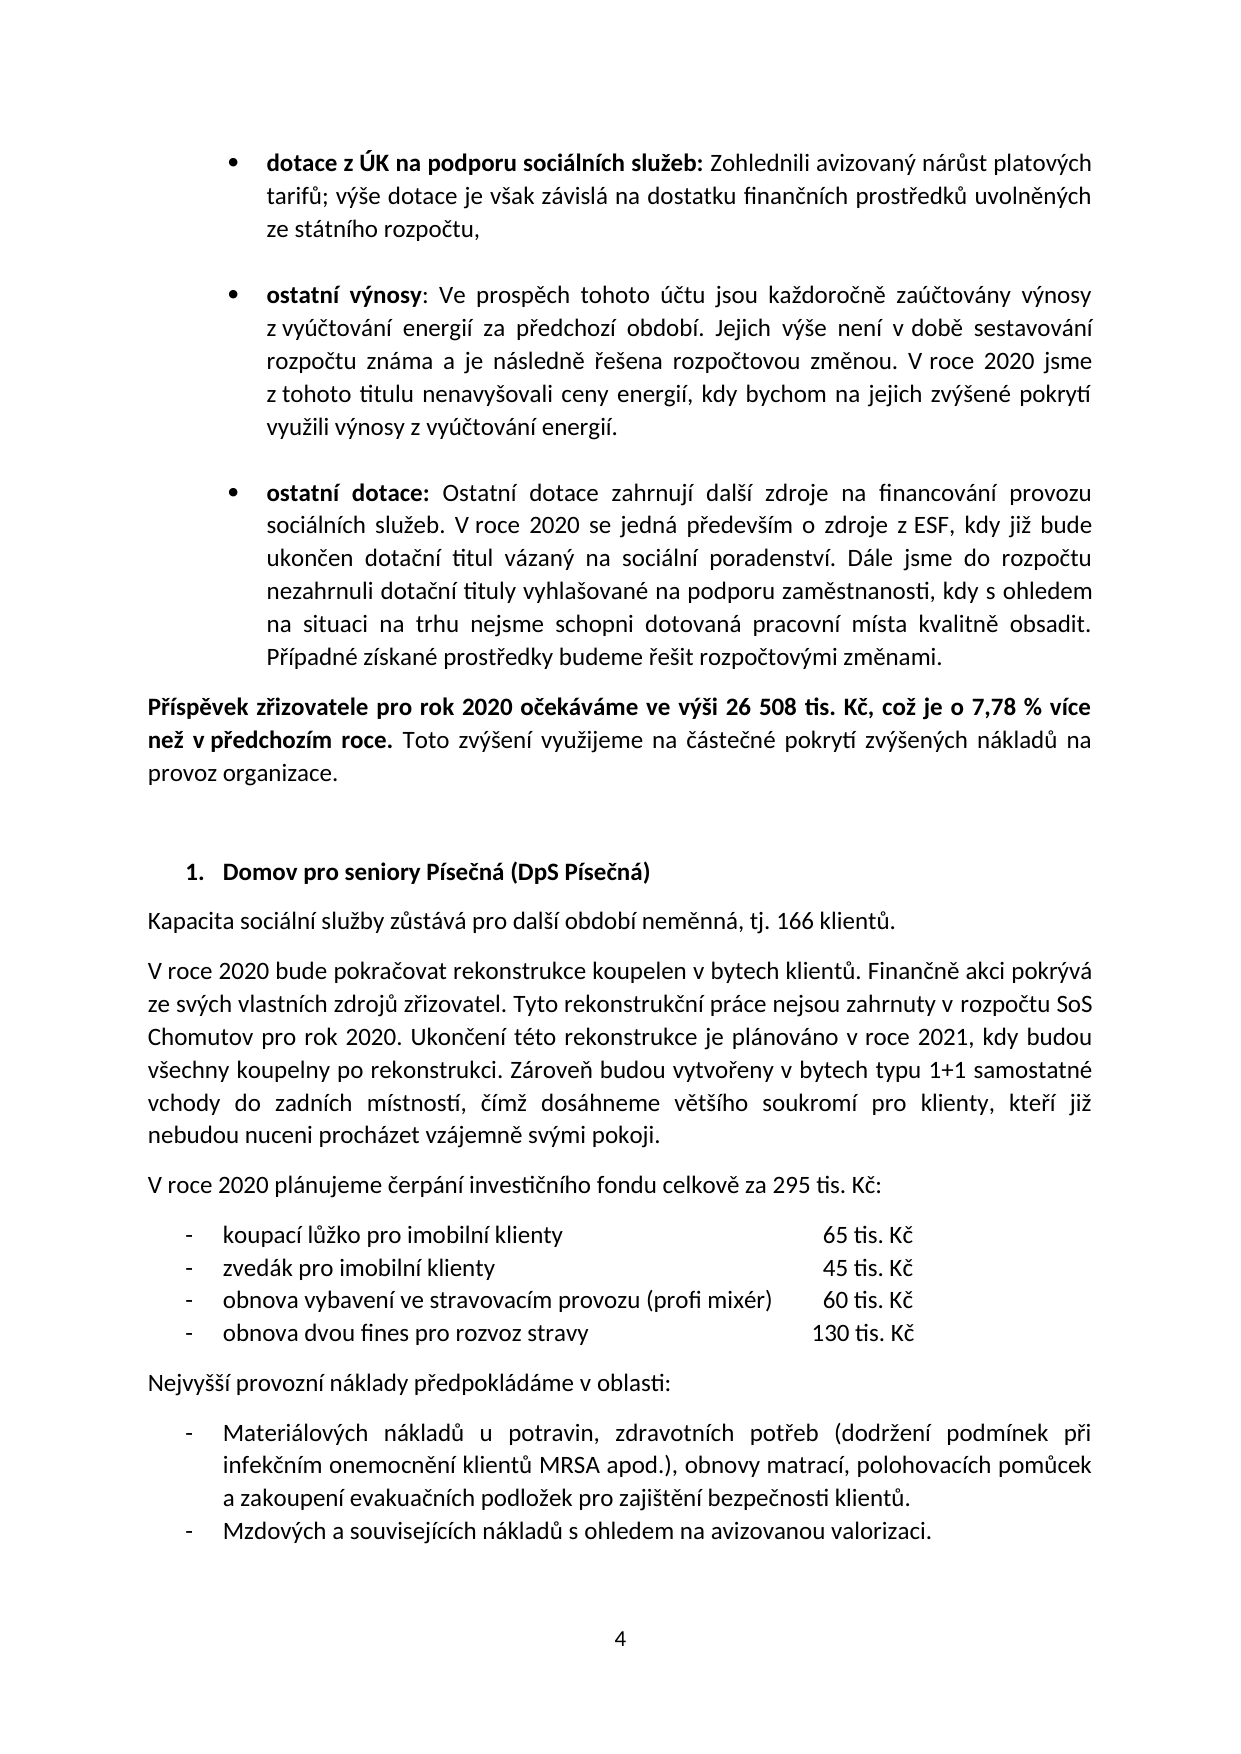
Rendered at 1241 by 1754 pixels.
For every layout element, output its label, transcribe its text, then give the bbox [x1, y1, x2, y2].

list ostatní výnosy: Ve prospěch tohoto účtu jsou každoročně zaúčtovány výnosy z vyúčtování energií za předchozí období. Jejich výše není v době sestavování rozpočtu známa a je následně řešena rozpočtovou změnou. V roce 2020 jsme z tohoto titulu nenavyšovali ceny energií, kdy bychom na jejich zvýšené pokrytí využili výnosy z vyúčtování energií. [229, 279, 1093, 441]
list dotace z ÚK na podporu sociálních služeb: Zohlednili avizovaný nárůst platových tarifů; výše dotace je však závislá na dostatku finančních prostředků uvolněných ze státního rozpočtu, [229, 148, 1093, 244]
list obnova vybavení ve stravovacím provozu (profi mixér) 60 tis. Kč [185, 1285, 1093, 1315]
text Kapacita sociální služby zůstává pro další období neměnná, tj. 166 klientů. [148, 906, 1093, 936]
list Domov pro seniory Písečná (DpS Písečná) [185, 856, 1093, 886]
list ostatní dotace: Ostatní dotace zahrnují další zdroje na financování provozu sociálních služeb. V roce 2020 se jedná především o zdroje z ESF, kdy již bude ukončen dotační titul vázaný na sociální poradenství. Dále jsme do rozpočtu nezahrnuli dotační tituly vyhlašované na podporu zaměstnanosti, kdy s ohledem na situaci na trhu nejsme schopni dotovaná pracovní místa kvalitně obsadit. Případné získané prostředky budeme řešit rozpočtovými změnami. [229, 477, 1093, 672]
list koupací lůžko pro imobilní klienty 65 tis. Kč [185, 1219, 1093, 1249]
text V roce 2020 plánujeme čerpání investičního fondu celkově za 295 tis. Kč: [148, 1169, 1093, 1200]
list zvedák pro imobilní klienty 45 tis. Kč [185, 1252, 1093, 1282]
list Materiálových nákladů u potravin, zdravotních potřeb (dodržení podmínek při infekčním onemocnění klientů MRSA apod.), obnovy matrací, polohovacích pomůcek a zakoupení evakuačních podložek pro zajištění bezpečnosti klientů. [185, 1417, 1093, 1513]
text V roce 2020 bude pokračovat rekonstrukce koupelen v bytech klientů. Finančně akci pokrývá ze svých vlastních zdrojů zřizovatel. Tyto rekonstrukční práce nejsou zahrnuty v rozpočtu SoS Chomutov pro rok 2020. Ukončení této rekonstrukce je plánováno v roce 2021, kdy budou všechny koupelny po rekonstrukci. Zároveň budou vytvořeny v bytech typu 1+1 samostatné vchody do zadních místností, čímž dosáhneme většího soukromí pro klienty, kteří již nebudou nuceni procházet vzájemně svými pokoji. [148, 955, 1093, 1150]
list Mzdových a souvisejících nákladů s ohledem na avizovanou valorizaci. [185, 1516, 1093, 1546]
text Nejvyšší provozní náklady předpokládáme v oblasti: [148, 1367, 1093, 1398]
list obnova dvou fines pro rozvoz stravy 130 tis. Kč [185, 1318, 1093, 1348]
text Příspěvek zřizovatele pro rok 2020 očekáváme ve výši 26 508 tis. Kč, což je o 7,78 % více než v předchozím roce. Toto zvýšení využijeme na částečné pokrytí zvýšených nákladů na provoz organizace. [148, 691, 1093, 787]
